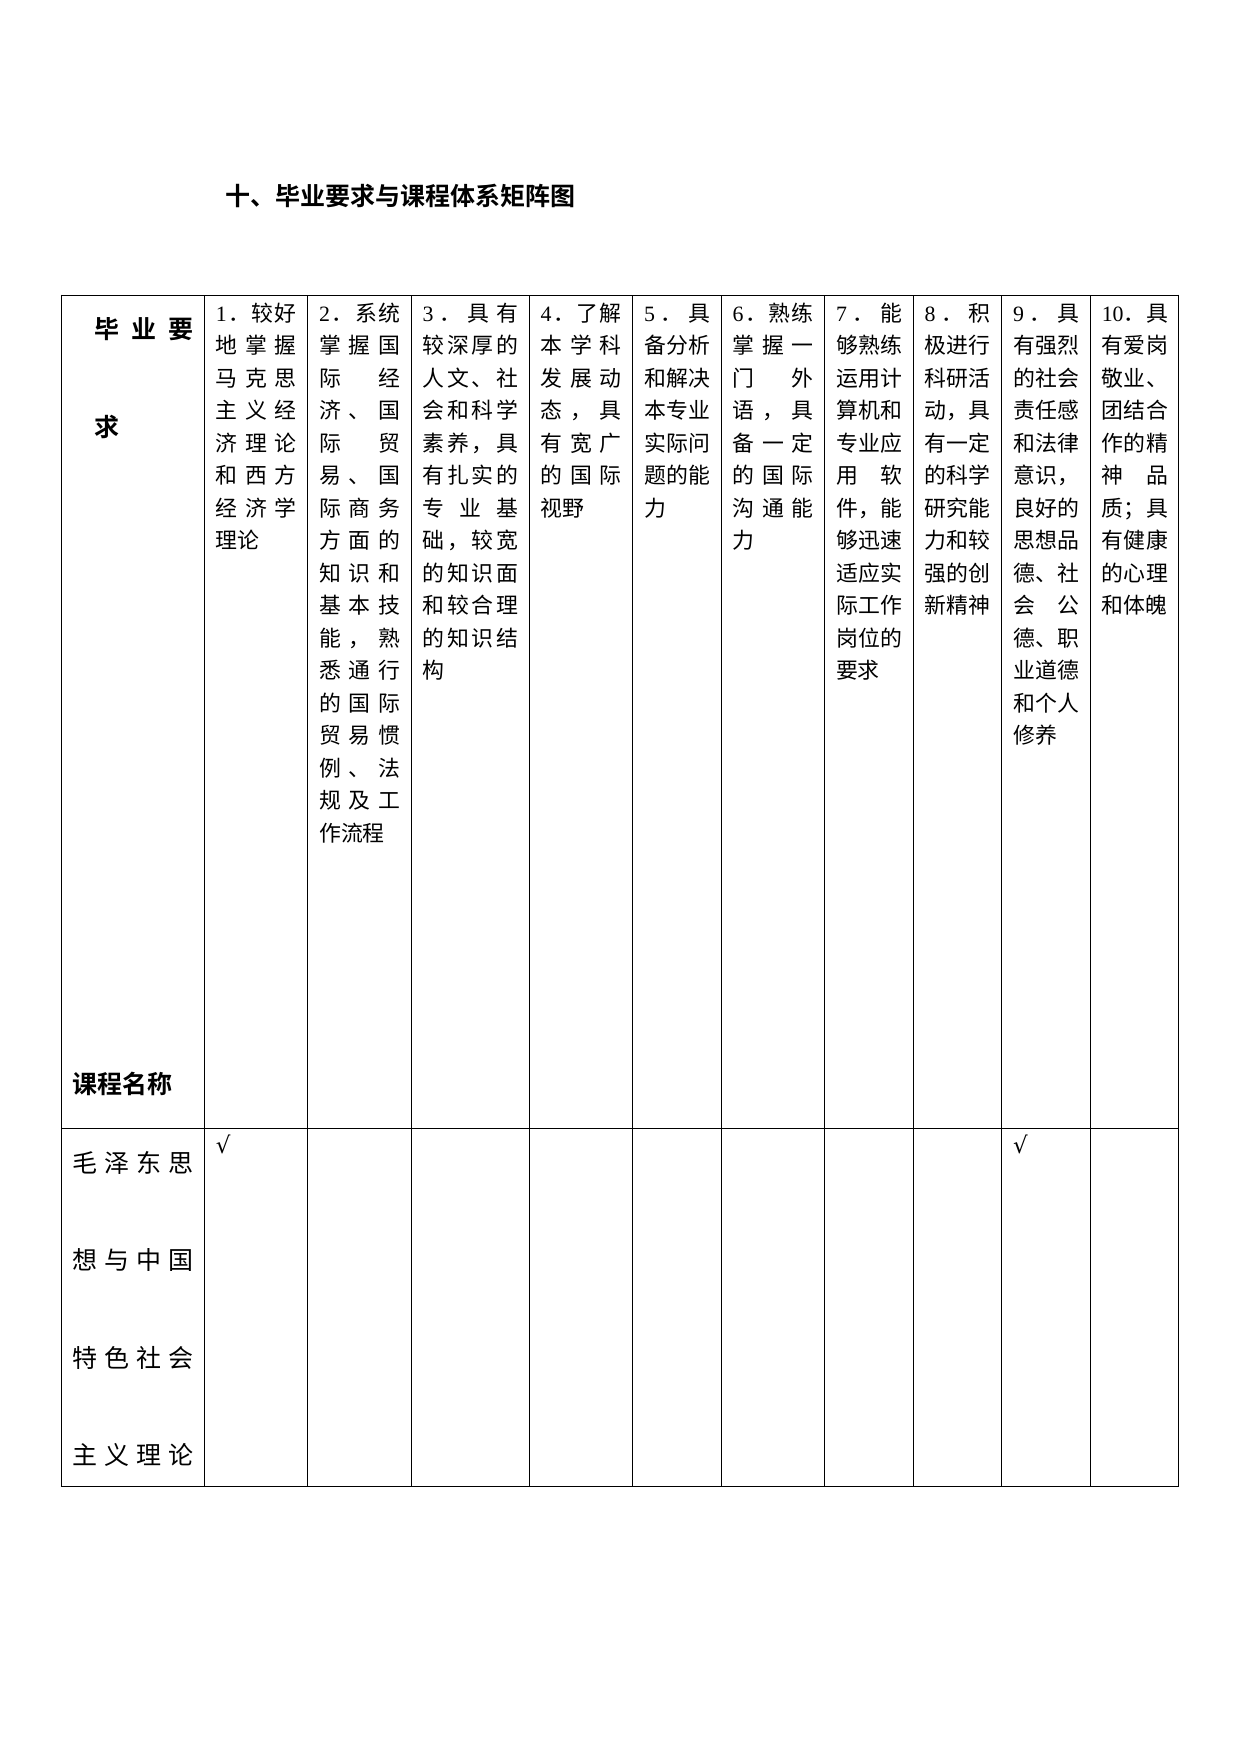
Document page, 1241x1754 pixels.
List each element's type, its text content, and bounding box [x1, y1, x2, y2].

table_header 2．系统掌握国际经济、国际贸易、国际商务方面的知识和基本技能，熟悉通行的国际贸易惯例、法规及工作流程 [308, 296, 411, 1128]
table_header 10．具有爱岗敬业、团结合作的精神品质；具有健康的心理和体魄 [1091, 296, 1178, 1128]
table_cell √ [1002, 1129, 1090, 1486]
table_header 7．能够熟练运用计算机和专业应用软件，能够迅速适应实际工作岗位的要求 [825, 296, 913, 1128]
table_header 5．具备分析和解决本专业实际问题的能力 [633, 296, 721, 1128]
table_cell [825, 1129, 913, 1486]
table_cell [722, 1129, 824, 1486]
table_header 9．具有强烈的社会责任感和法律意识，良好的思想品德、社会公德、职业道德和个人修养 [1002, 296, 1090, 1128]
table_cell [412, 1129, 529, 1486]
table_cell √ [205, 1129, 307, 1486]
table_cell [308, 1129, 411, 1486]
table_cell [914, 1129, 1001, 1486]
table_cell [633, 1129, 721, 1486]
table_header 毕业要求 课程名称 [62, 296, 204, 1128]
table_header 6．熟练掌握一门外语，具备一定的国际沟通能力 [722, 296, 824, 1128]
table_header 8．积极进行科研活动，具有一定的科学研究能力和较强的创新精神 [914, 296, 1001, 1128]
table_header 1．较好地掌握马克思主义经济理论和西方经济学理论 [205, 296, 307, 1128]
table_cell [530, 1129, 632, 1486]
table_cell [62, 1129, 204, 1486]
table_cell [1091, 1129, 1178, 1486]
list 十、毕业要求与课程体系矩阵图 [187, 162, 1053, 227]
table_header 4．了解本学科发展动态，具有宽广的国际视野 [530, 296, 632, 1128]
table_header 3．具有较深厚的人文、社会和科学素养，具有扎实的专业基础，较宽的知识面和较合理的知识结构 [412, 296, 529, 1128]
